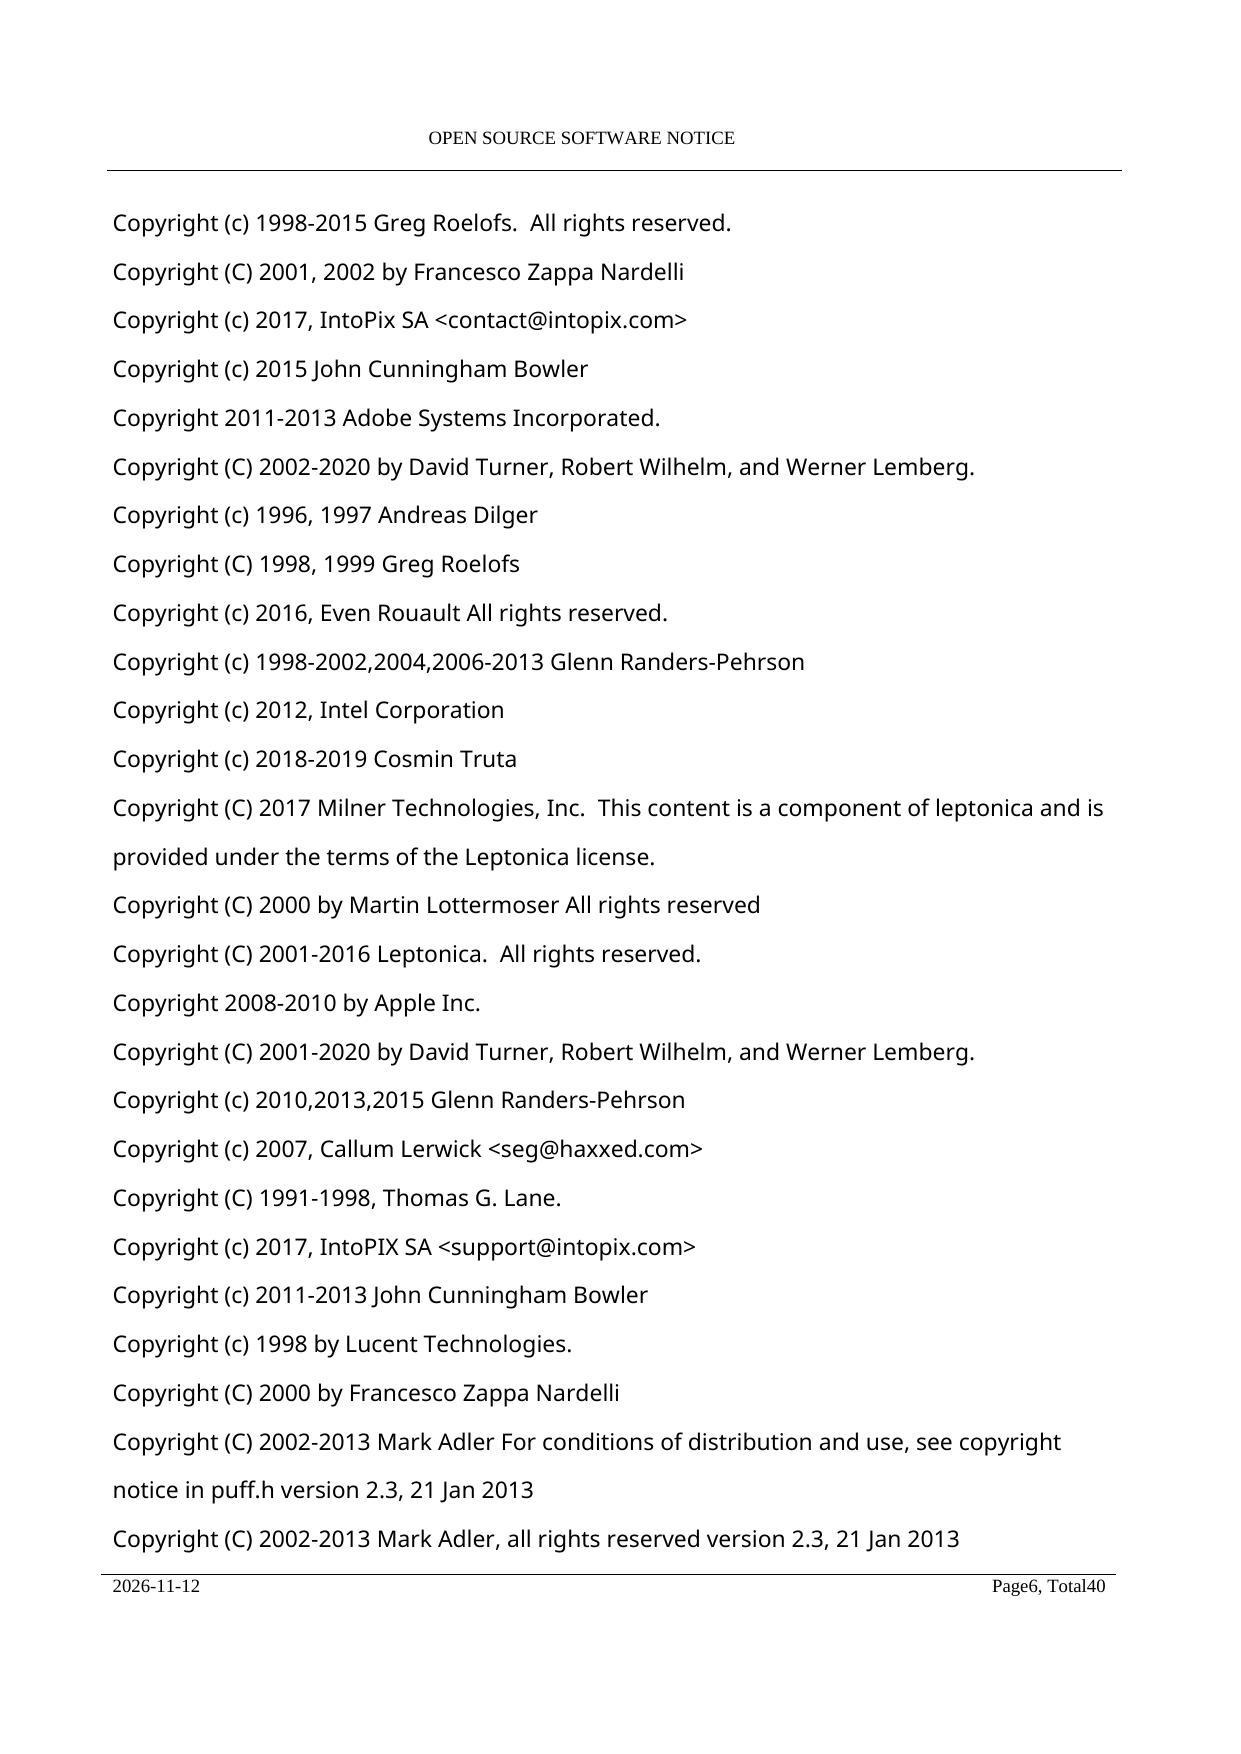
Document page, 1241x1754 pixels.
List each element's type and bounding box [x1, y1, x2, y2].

text [112, 206, 1128, 1555]
